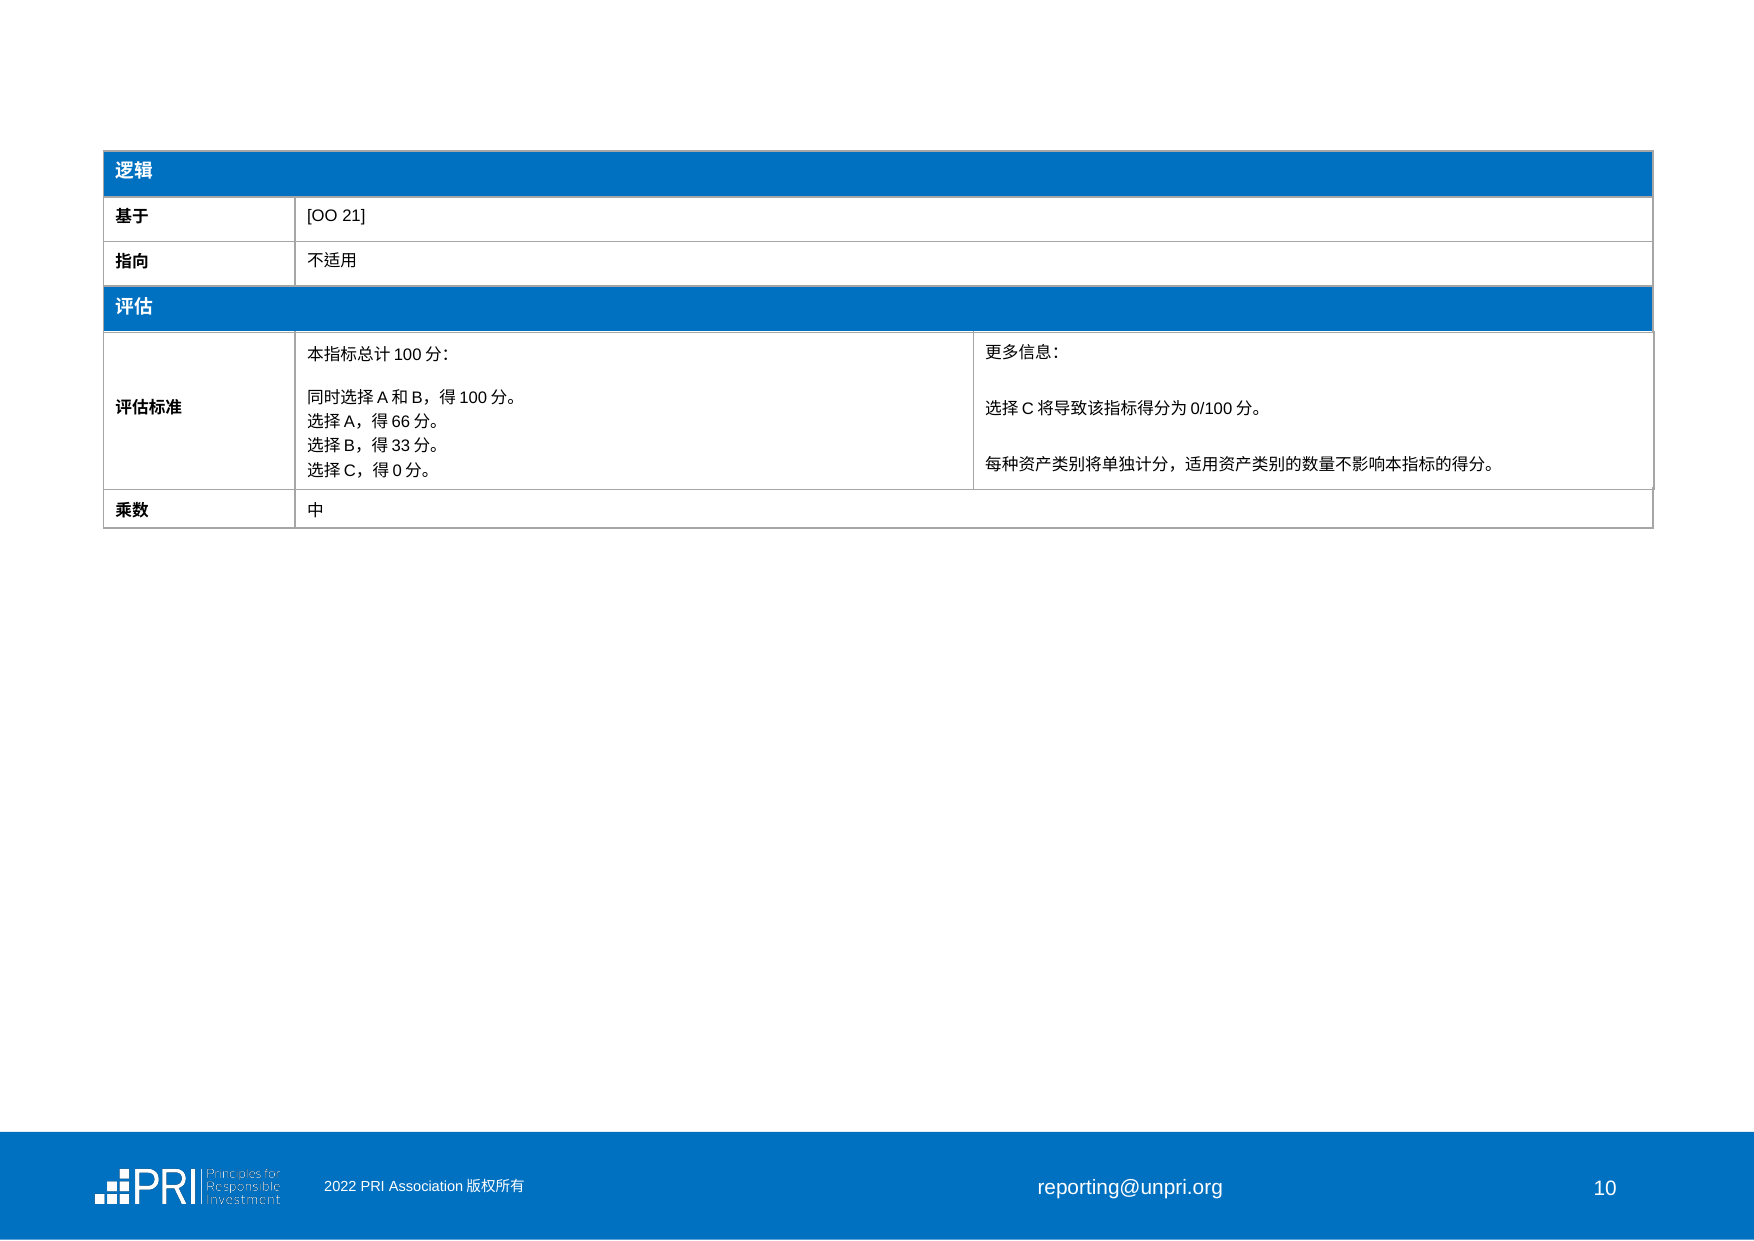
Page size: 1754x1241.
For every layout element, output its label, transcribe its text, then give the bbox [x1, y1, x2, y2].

table_cell 乘数 [104, 490, 294, 527]
table_cell [OO 21] [296, 198, 1652, 241]
table_cell 指向 [104, 242, 294, 285]
table_cell 逻辑 [104, 152, 1652, 196]
table_cell 更多信息： 选择C将导致该指标得分为0/100分。 每种资产类别将单独计分，适用资产类别的数量不影响本指标的得分。 [974, 333, 1653, 489]
table_cell 本指标总计100分： 同时选择A和B，得100分。 选择A，得66分。 选择B，得33分。 选择C，得0分。 [296, 333, 973, 489]
table_cell 不适用 [296, 242, 1652, 285]
table_cell 评估标准 [104, 333, 294, 489]
table_cell 基于 [104, 198, 294, 241]
table_cell 中 [296, 490, 1652, 527]
picture [92, 1166, 282, 1207]
table_cell 评估 [104, 287, 1652, 331]
